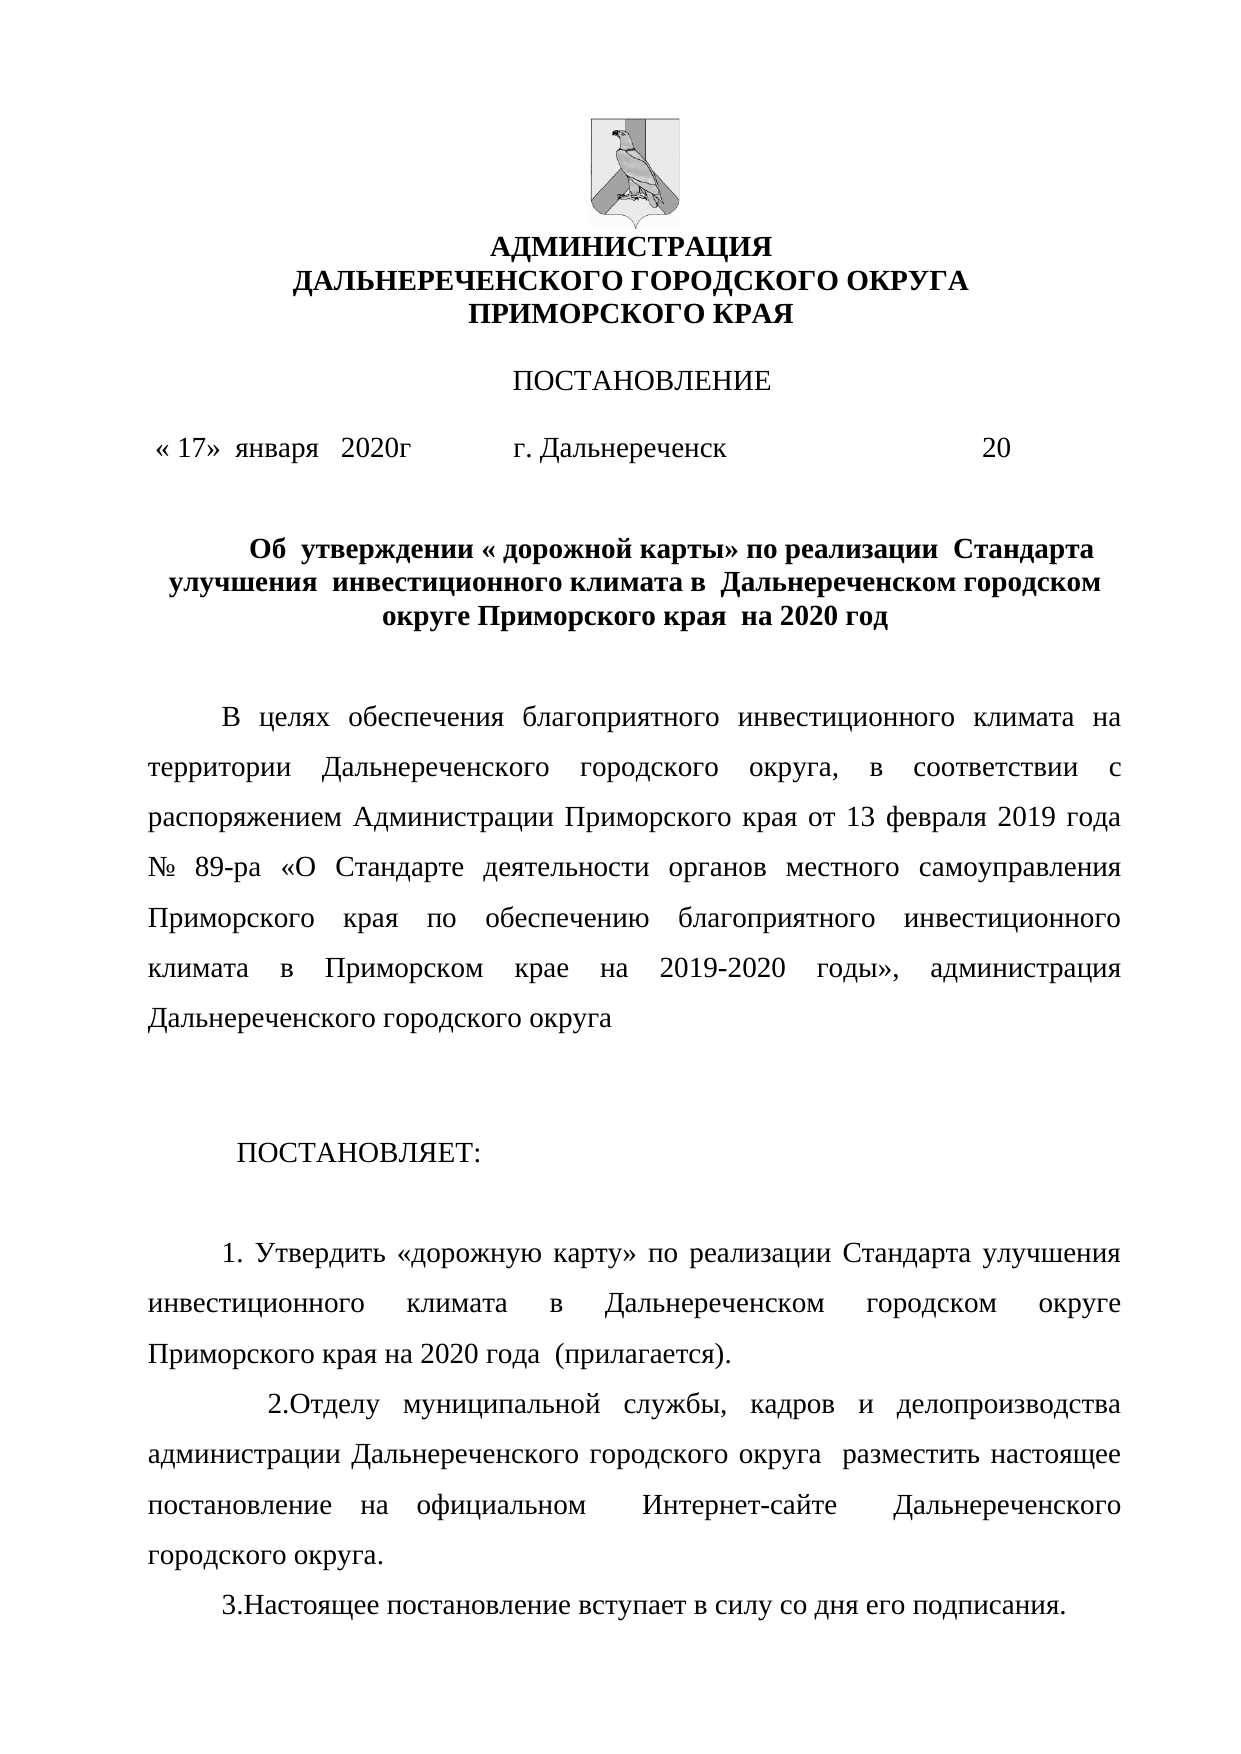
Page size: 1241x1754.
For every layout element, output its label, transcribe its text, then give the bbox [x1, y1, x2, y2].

text Об утверждении « дорожной карты» по реализации Стандарта улучшения инвестиционного климата в Дальнереченском городском округе Приморского края на 2020 год [148, 531, 1122, 632]
text АДМИНИСТРАЦИЯ [148, 229, 1114, 263]
text ПОСТАНОВЛЕНИЕ [148, 363, 1122, 397]
text ДАЛЬНЕРЕЧЕНСКОГО ГОРОДСКОГО ОКРУГА [148, 263, 1114, 296]
text 1. Утвердить «дорожную карту» по реализации Стандарта улучшения инвестиционного климата в Дальнереченском городском округе Приморского края на 2020 года (прилагается). [148, 1235, 1122, 1369]
text ПРИМОРСКОГО КРАЯ [148, 296, 1114, 330]
text В целях обеспечения благоприятного инвестиционного климата на территории Дальнереченского городского округа, в соответствии с распоряжением Администрации Приморского края от 13 февраля 2019 года № 89-ра «О Стандарте деятельности органов местного самоуправления Приморского края по обеспечению благоприятного инвестиционного климата в Приморском крае на 2019-2020 годы», администрация Дальнереченского городского округа [148, 699, 1122, 1034]
text « 17» января 2020г г. Дальнереченск 20 [148, 430, 1122, 464]
text 3.Настоящее постановление вступает в силу со дня его подписания. [148, 1587, 1122, 1621]
text 2.Отделу муниципальной службы, кадров и делопроизводства администрации Дальнереченского городского округа разместить настоящее постановление на официальном Интернет-сайте Дальнереченского городского округа. [148, 1386, 1122, 1571]
text ПОСТАНОВЛЯЕТ: [148, 1135, 1122, 1168]
picture [590, 118, 680, 229]
